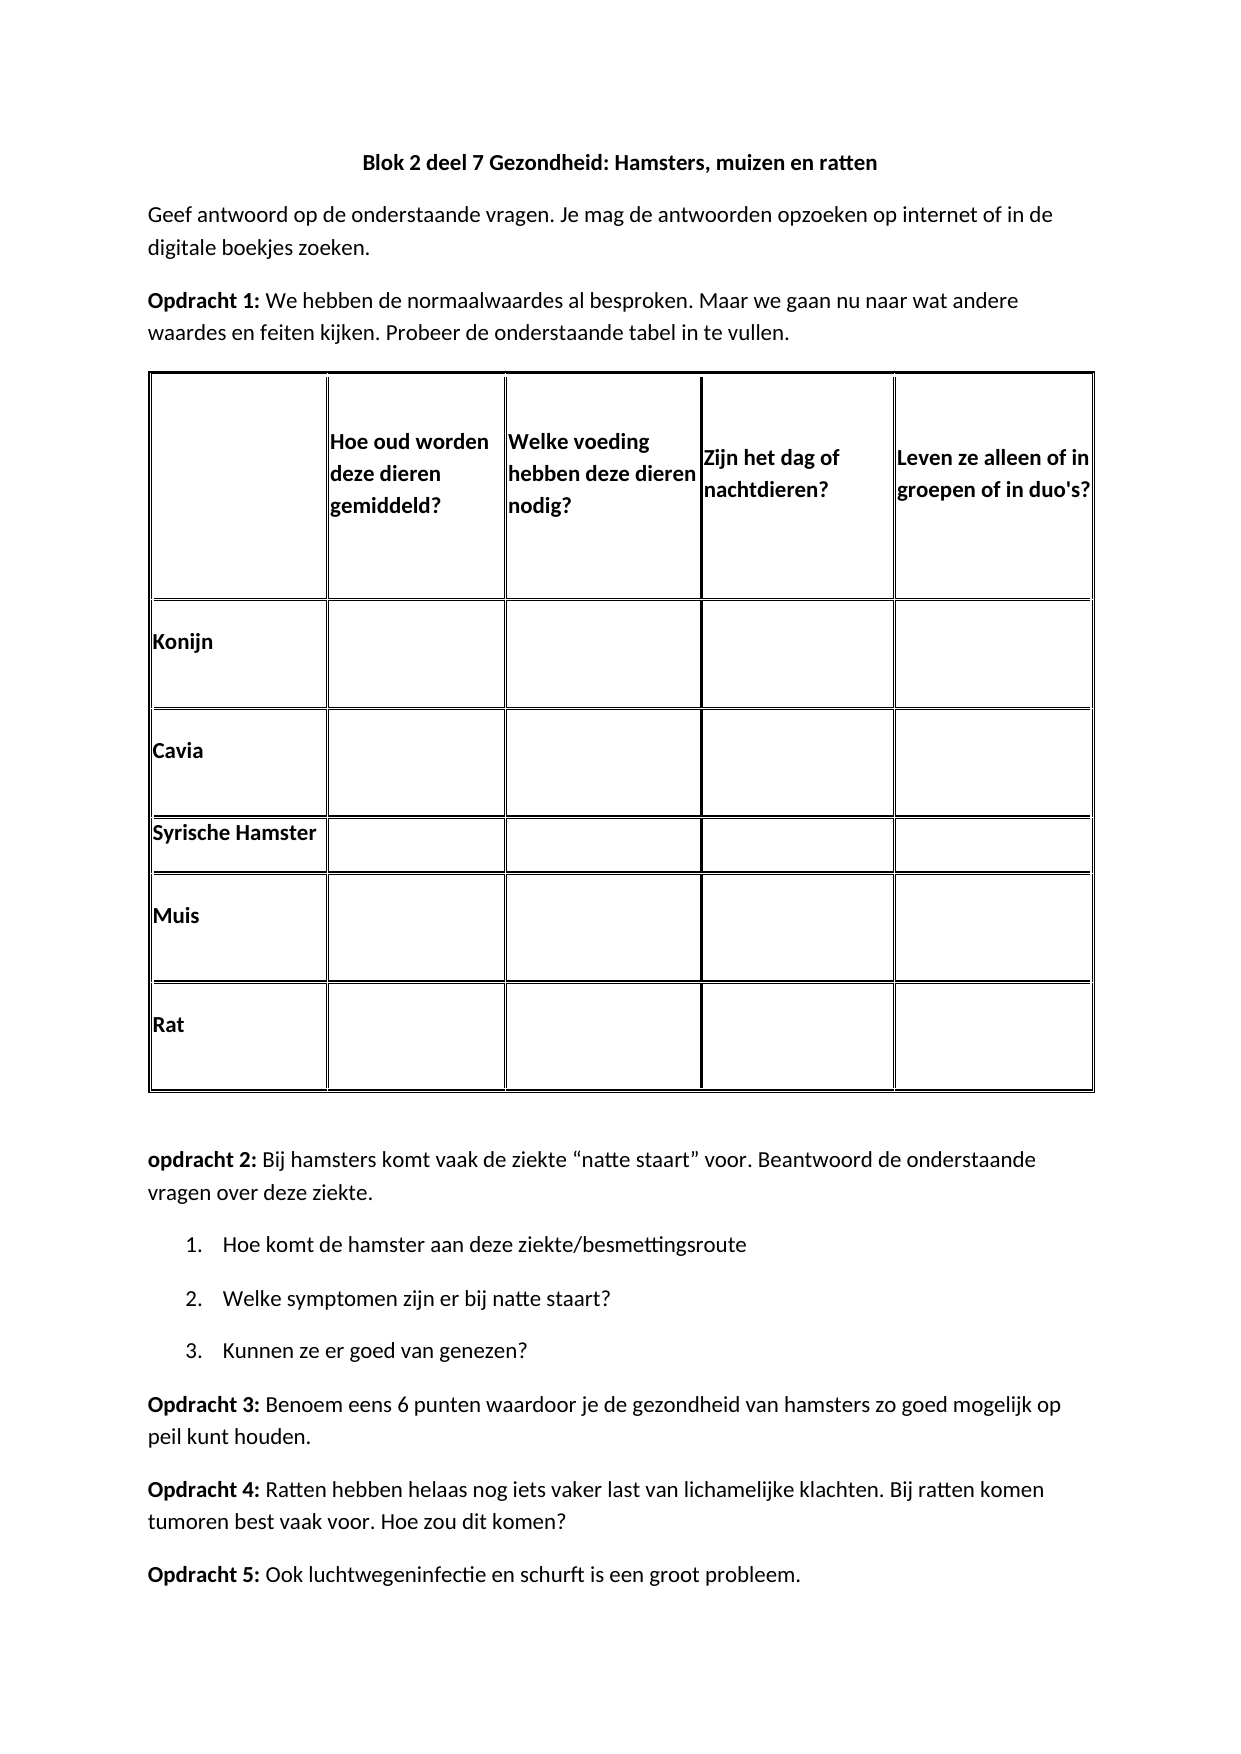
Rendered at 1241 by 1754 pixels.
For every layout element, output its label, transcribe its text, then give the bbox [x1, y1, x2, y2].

table_cell [703, 875, 893, 980]
table_cell [507, 601, 700, 706]
table_cell [896, 815, 1092, 871]
table_cell Konijn [152, 598, 326, 706]
table_cell [896, 706, 1092, 815]
table_header Zijn het dag of nachtdieren? [701, 374, 894, 597]
table_cell [506, 984, 701, 1089]
list Hoe komt de hamster aan deze ziekte/besmettingsroute [185, 1231, 1093, 1259]
text Opdracht 3: Benoem eens 6 punten waardoor je de gezondheid van hamsters zo goed mogelijk op peil kunt houden. [148, 1390, 1093, 1450]
table_cell [896, 598, 1092, 706]
table_header Hoe oud worden deze dieren gemiddeld? [328, 374, 506, 597]
text Opdracht 5: Ook luchtwegeninfectie en schurft is een groot probleem. [148, 1560, 1093, 1588]
list Welke symptomen zijn er bij natte staart? [185, 1284, 1093, 1312]
table_cell [507, 819, 700, 871]
table_cell [329, 875, 504, 980]
table_cell Syrische Hamster [152, 815, 326, 871]
table_cell [895, 980, 1092, 1089]
table_cell [328, 984, 506, 1089]
list Kunnen ze er goed van genezen? [185, 1337, 1093, 1365]
text opdracht 2: Bij hamsters komt vaak de ziekte “natte staart” voor. Beantwoord de onderstaande vragen over deze ziekte. [148, 1145, 1093, 1206]
table_cell [703, 710, 893, 815]
table_cell [896, 871, 1092, 980]
table_cell [703, 819, 893, 871]
text Blok 2 deel 7 Gezondheid: Hamsters, muizen en ratten [148, 148, 1093, 176]
table_cell Rat [152, 980, 328, 1089]
table_cell [507, 875, 700, 980]
table_cell Cavia [152, 706, 326, 815]
table_cell [703, 601, 893, 706]
table_cell Muis [152, 871, 326, 980]
table_cell [329, 601, 504, 706]
table_cell [329, 710, 504, 815]
text Opdracht 4: Ratten hebben helaas nog iets vaker last van lichamelijke klachten. Bij ratten komen tumoren best vaak voor. Hoe zou dit komen? [148, 1475, 1093, 1535]
table_cell [507, 710, 700, 815]
table_header Leven ze alleen of in groepen of in duo's? [895, 374, 1092, 597]
text Geef antwoord op de onderstaande vragen. Je mag de antwoorden opzoeken op internet of in de digitale boekjes zoeken. [148, 201, 1093, 261]
table_cell [701, 984, 894, 1089]
text Opdracht 1: We hebben de normaalwaardes al besproken. Maar we gaan nu naar wat andere waardes en feiten kijken. Probeer de onderstaande tabel in te vullen. [148, 286, 1093, 346]
table_header [152, 374, 328, 597]
table_cell [329, 819, 504, 871]
table_header Welke voeding hebben deze dieren nodig? [506, 374, 701, 597]
